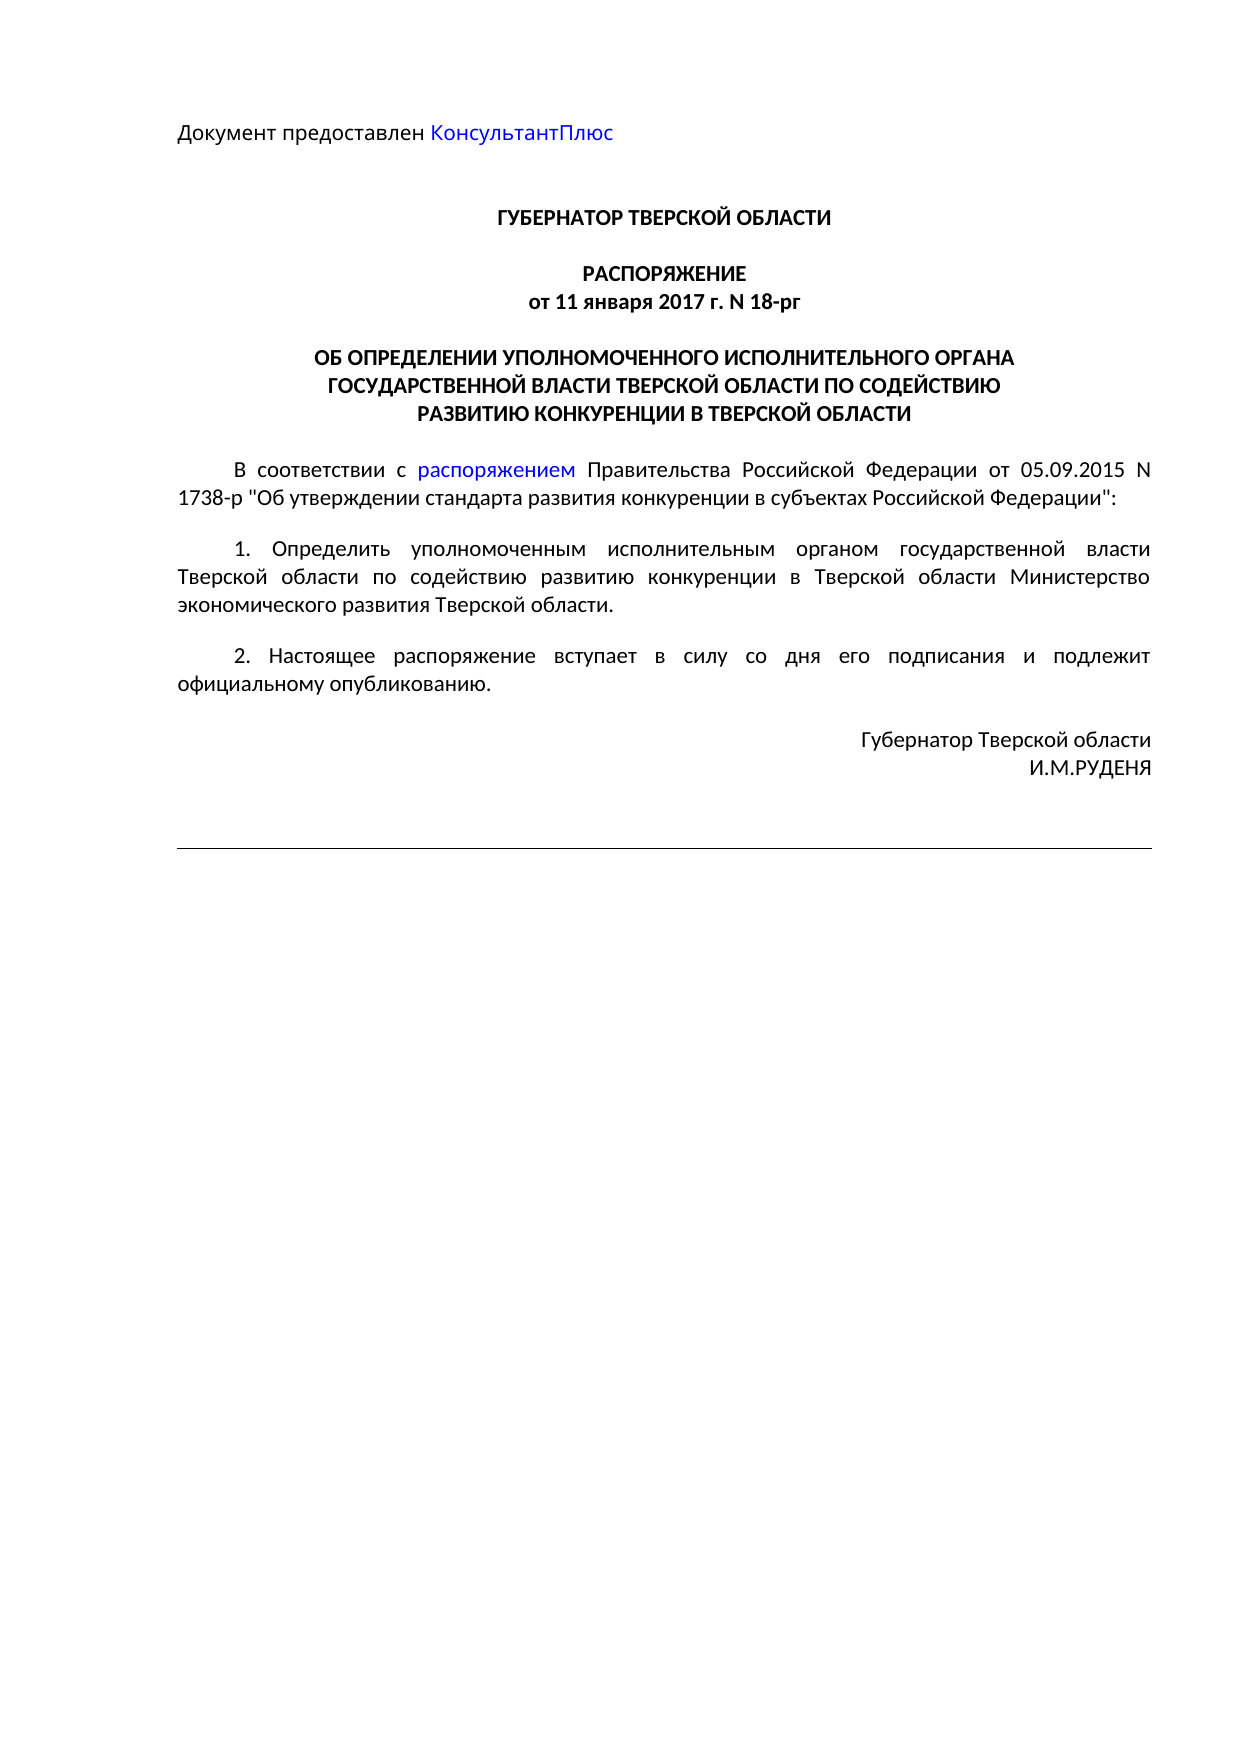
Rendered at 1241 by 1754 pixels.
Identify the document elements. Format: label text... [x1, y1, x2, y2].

text И.М.РУДЕНЯ [177, 753, 1152, 781]
text Губернатор Тверской области [177, 725, 1152, 753]
title РАСПОРЯЖЕНИЕ [177, 259, 1152, 287]
title РАЗВИТИЮ КОНКУРЕНЦИИ В ТВЕРСКОЙ ОБЛАСТИ [177, 399, 1152, 427]
title от 11 января 2017 г. N 18-рг [177, 287, 1152, 315]
title ОБ ОПРЕДЕЛЕНИИ УПОЛНОМОЧЕННОГО ИСПОЛНИТЕЛЬНОГО ОРГАНА [177, 343, 1152, 371]
text 2. Настоящее распоряжение вступает в силу со дня его подписания и подлежит официальному опубликованию. [177, 641, 1152, 697]
text В соответствии с распоряжением Правительства Российской Федерации от 05.09.2015 N 1738-р "Об утверждении стандарта развития конкуренции в субъектах Российской Федерации": [177, 455, 1152, 511]
title Документ предоставлен КонсультантПлюс [177, 118, 1152, 175]
text 1. Определить уполномоченным исполнительным органом государственной власти Тверской области по содействию развитию конкуренции в Тверской области Министерство экономического развития Тверской области. [177, 534, 1152, 618]
title ГУБЕРНАТОР ТВЕРСКОЙ ОБЛАСТИ [177, 203, 1152, 231]
title ГОСУДАРСТВЕННОЙ ВЛАСТИ ТВЕРСКОЙ ОБЛАСТИ ПО СОДЕЙСТВИЮ [177, 371, 1152, 399]
